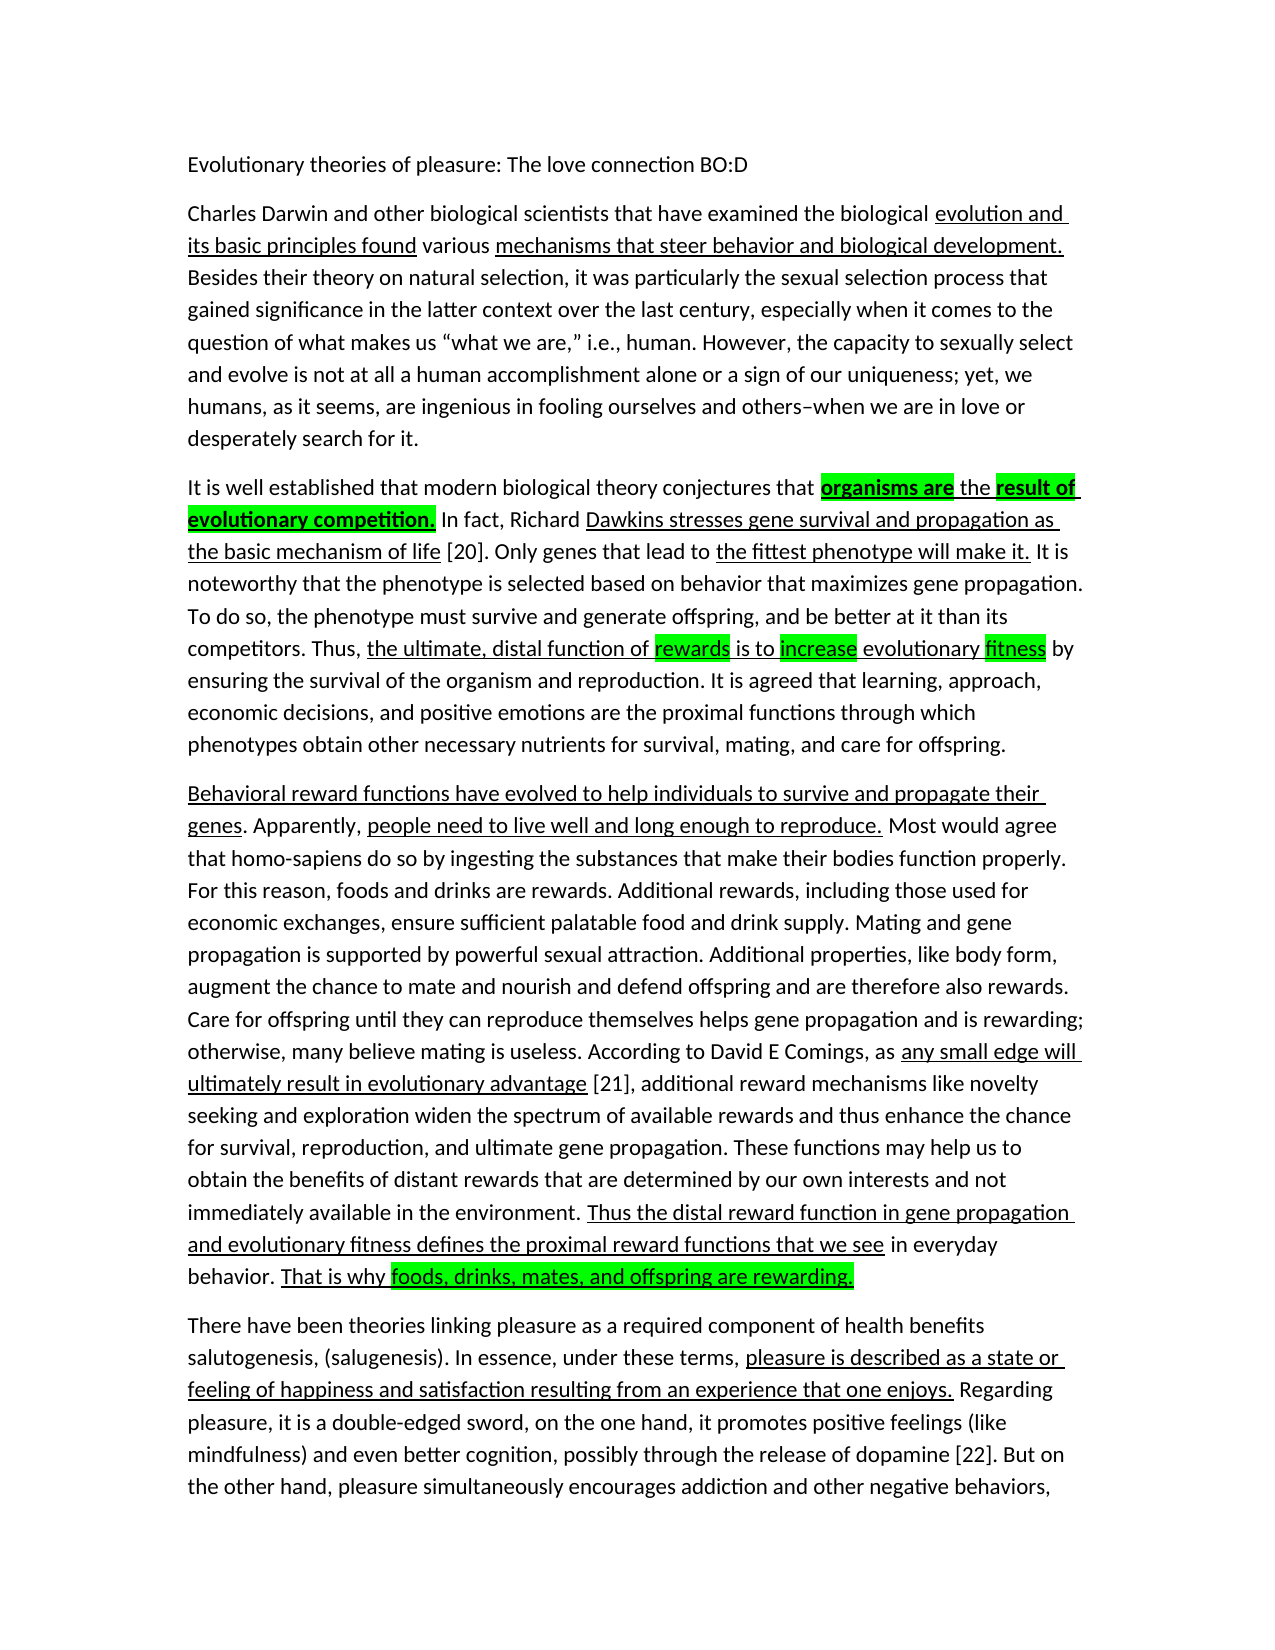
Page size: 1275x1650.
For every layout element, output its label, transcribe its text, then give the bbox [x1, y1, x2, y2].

text It is well established that modern biological theory conjectures that organisms are the result of evolutionary competition. In fact, Richard Dawkins stresses gene survival and propagation as the basic mechanism of life [20]. Only genes that lead to the fittest phenotype will make it. It is noteworthy that the phenotype is selected based on behavior that maximizes gene propagation. To do so, the phenotype must survive and generate offspring, and be better at it than its competitors. Thus, the ultimate, distal function of rewards is to increase evolutionary fitness by ensuring the survival of the organism and reproduction. It is agreed that learning, approach, economic decisions, and positive emotions are the proximal functions through which phenotypes obtain other necessary nutrients for survival, mating, and care for offspring. [187, 473, 1087, 758]
text Behavioral reward functions have evolved to help individuals to survive and propagate their genes. Apparently, people need to live well and long enough to reproduce. Most would agree that homo-sapiens do so by ingesting the substances that make their bodies function properly. For this reason, foods and drinks are rewards. Additional rewards, including those used for economic exchanges, ensure sufficient palatable food and drink supply. Mating and gene propagation is supported by powerful sexual attraction. Additional properties, like body form, augment the chance to mate and nourish and defend offspring and are therefore also rewards. Care for offspring until they can reproduce themselves helps gene propagation and is rewarding; otherwise, many believe mating is useless. According to David E Comings, as any small edge will ultimately result in evolutionary advantage [21], additional reward mechanisms like novelty seeking and exploration widen the spectrum of available rewards and thus enhance the chance for survival, reproduction, and ultimate gene propagation. These functions may help us to obtain the benefits of distant rewards that are determined by our own interests and not immediately available in the environment. Thus the distal reward function in gene propagation and evolutionary fitness defines the proximal reward functions that we see in everyday behavior. That is why foods, drinks, mates, and offspring are rewarding. [187, 779, 1087, 1290]
text Charles Darwin and other biological scientists that have examined the biological evolution and its basic principles found various mechanisms that steer behavior and biological development. Besides their theory on natural selection, it was particularly the sexual selection process that gained significance in the latter context over the last century, especially when it comes to the question of what makes us “what we are,” i.e., human. However, the capacity to sexually select and evolve is not at all a human accomplishment alone or a sign of our uniqueness; yet, we humans, as it seems, are ingenious in fooling ourselves and others–when we are in love or desperately search for it. [187, 199, 1087, 452]
text Evolutionary theories of pleasure: The love connection BO:D [187, 150, 1087, 178]
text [187, 1311, 1087, 1500]
